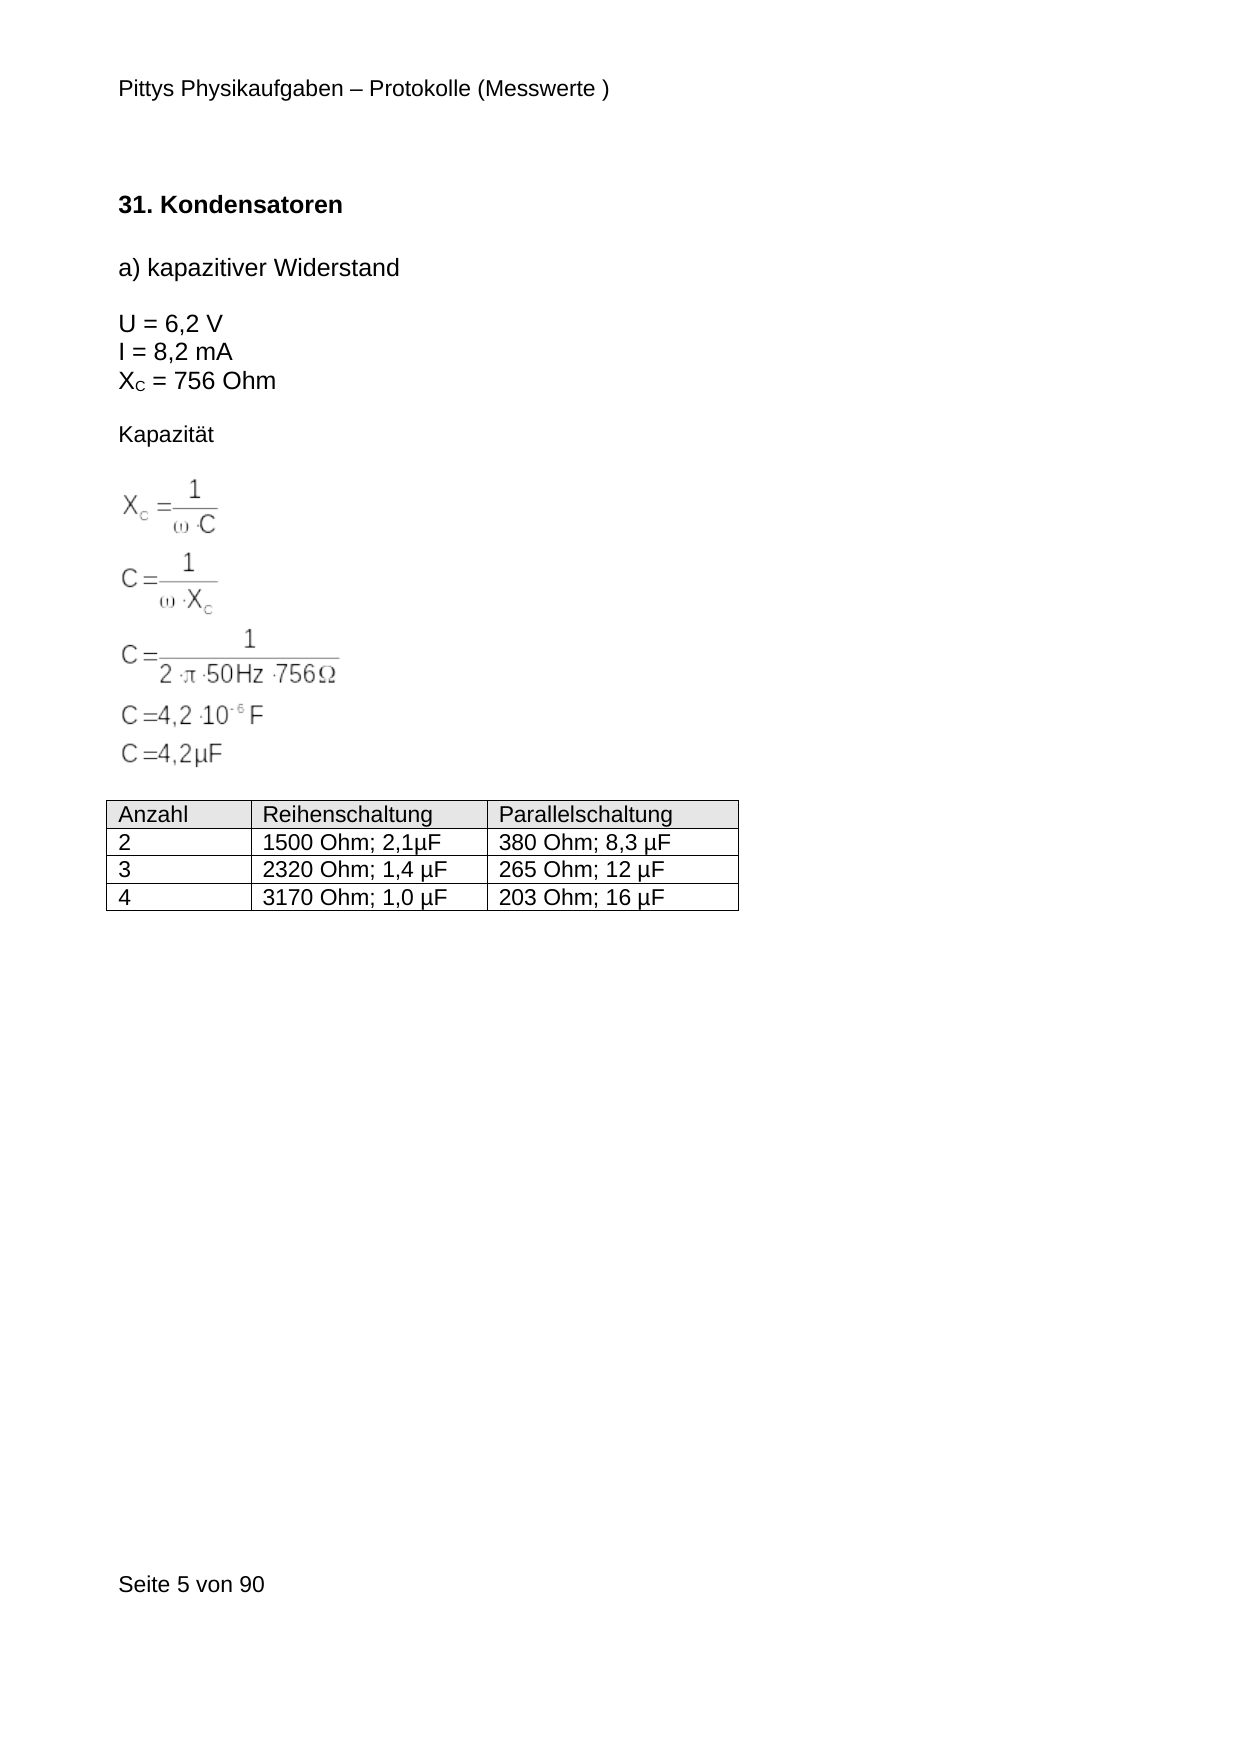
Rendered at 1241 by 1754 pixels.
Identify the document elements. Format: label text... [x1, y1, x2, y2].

table_header Parallelschaltung [488, 801, 738, 828]
subtitle 31. Kondensatoren [118, 190, 1152, 218]
table_cell 4 [107, 884, 251, 910]
subtitle a) kapazitiver Widerstand [118, 253, 1152, 282]
table_cell 3170 Ohm; 1,0 µF [252, 884, 487, 910]
table_cell 2 [107, 829, 251, 855]
table_header Reihenschaltung [252, 801, 487, 828]
subtitle XC = 756 Ohm [118, 366, 1152, 395]
subtitle U = 6,2 V [118, 308, 1152, 337]
table_cell 3 [107, 856, 251, 882]
table_header Anzahl [107, 801, 251, 828]
subtitle I = 8,2 mA [118, 337, 1152, 366]
text Kapazität [118, 421, 1152, 447]
table_cell 2320 Ohm; 1,4 µF [252, 856, 487, 882]
table_cell 1500 Ohm; 2,1µF [252, 829, 487, 855]
table_cell 265 Ohm; 12 µF [488, 856, 738, 882]
table_cell 203 Ohm; 16 µF [488, 884, 738, 910]
table_cell 380 Ohm; 8,3 µF [488, 829, 738, 855]
